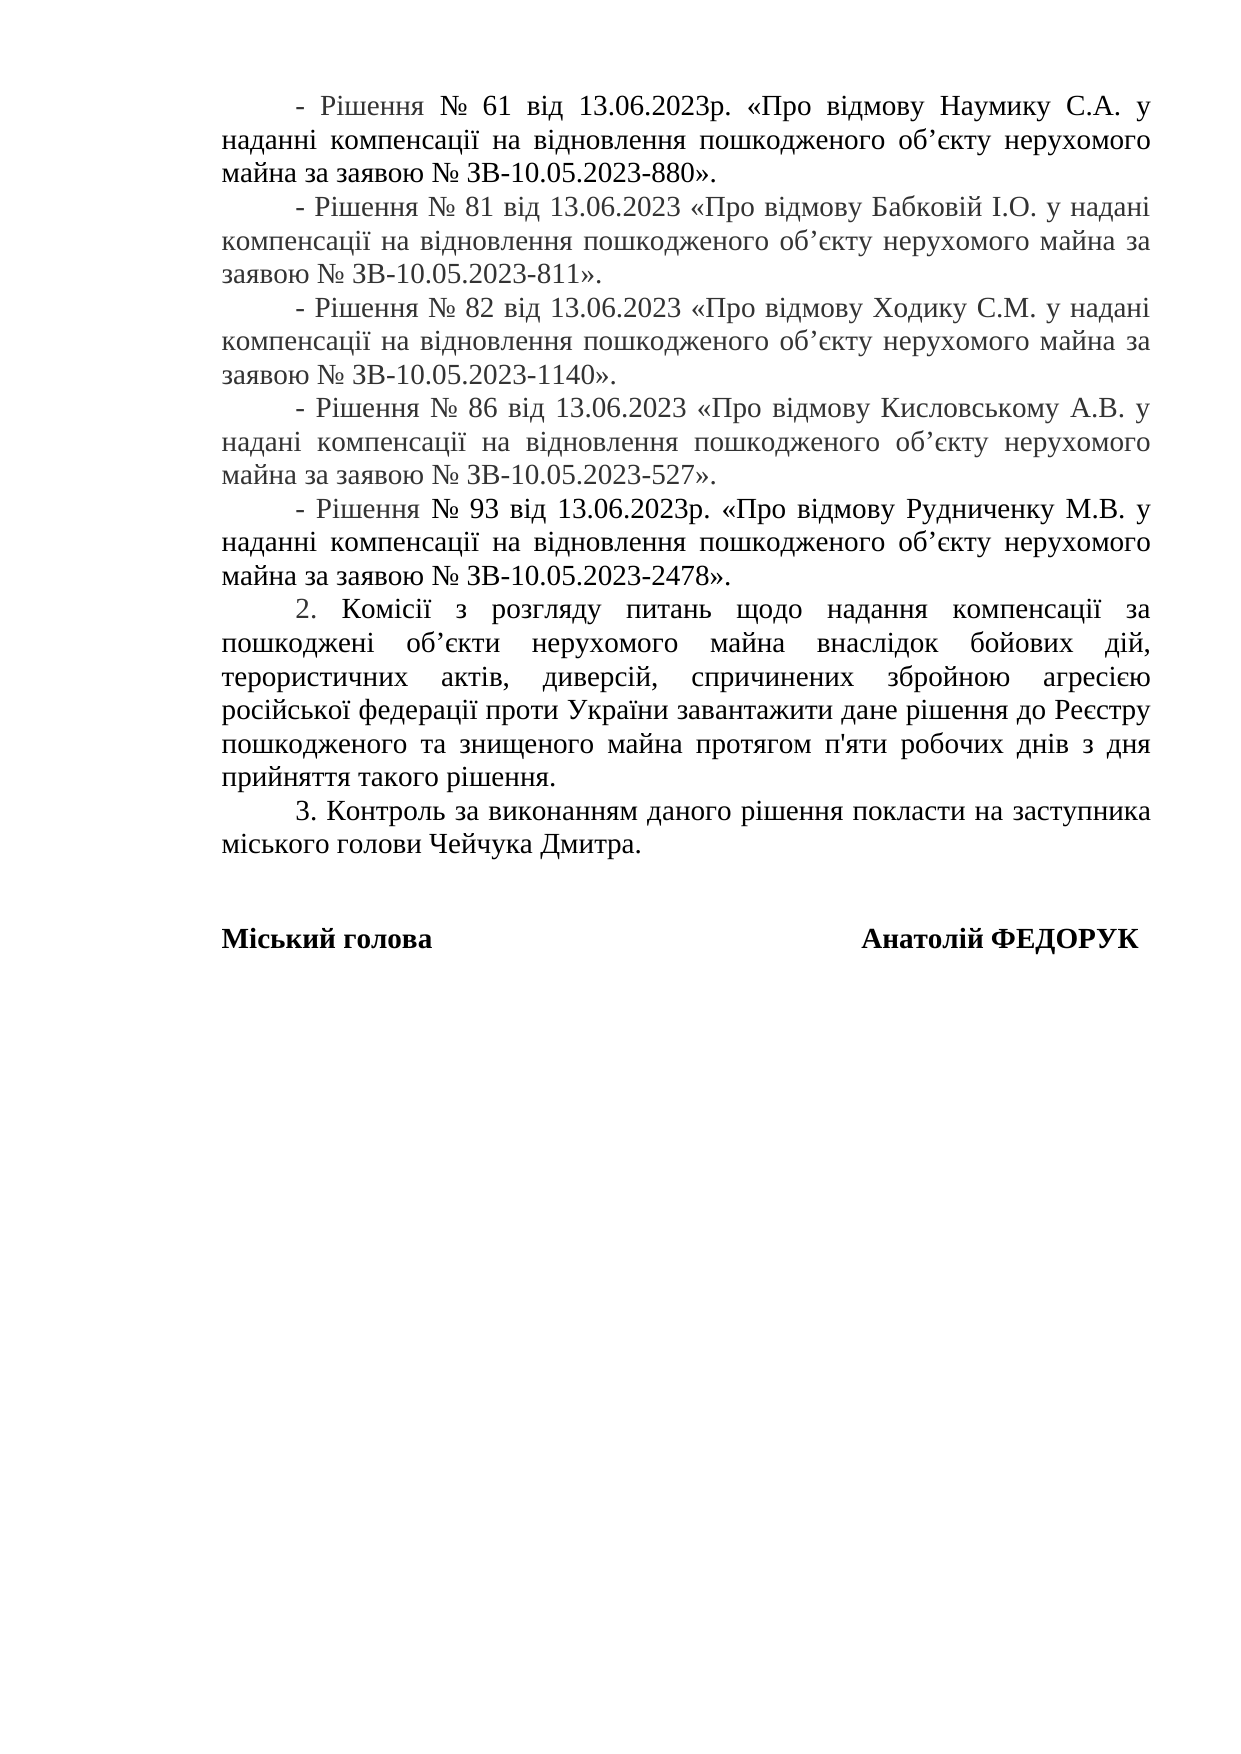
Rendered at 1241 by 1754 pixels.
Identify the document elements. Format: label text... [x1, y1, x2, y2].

text - Рішення № 61 від 13.06.2023р. «Про відмову Наумику С.А. у наданні компенсації на відновлення пошкодженого об’єкту нерухомого майна за заявою № ЗВ-10.05.2023-880». [221, 88, 1152, 189]
text 2. Комісії з розгляду питань щодо надання компенсації за пошкоджені об’єкти нерухомого майна внаслідок бойових дій, терористичних актів, диверсій, спричинених збройною агресією російської федерації проти України завантажити дане рішення до Реєстру пошкодженого та знищеного майна протягом п'яти робочих днів з дня прийняття такого рішення. [221, 592, 1152, 793]
text - Рішення № 86 від 13.06.2023 «Про відмову Кисловському А.В. у надані компенсації на відновлення пошкодженого об’єкту нерухомого майна за заявою № ЗВ-10.05.2023-527». [221, 390, 1152, 491]
text 3. Контроль за виконанням даного рішення покласти на заступника міського голови Чейчука Дмитра. [221, 793, 1152, 860]
text Міський голова Анатолій ФЕДОРУК [221, 922, 1152, 955]
text - Рішення № 82 від 13.06.2023 «Про відмову Ходику С.М. у надані компенсації на відновлення пошкодженого об’єкту нерухомого майна за заявою № ЗВ-10.05.2023-1140». [221, 290, 1152, 390]
text - Рішення № 81 від 13.06.2023 «Про відмову Бабковій І.О. у надані компенсації на відновлення пошкодженого об’єкту нерухомого майна за заявою № ЗВ-10.05.2023-811». [221, 189, 1152, 290]
text - Рішення № 93 від 13.06.2023р. «Про відмову Рудниченку М.В. у наданні компенсації на відновлення пошкодженого об’єкту нерухомого майна за заявою № ЗВ-10.05.2023-2478». [221, 491, 1152, 592]
